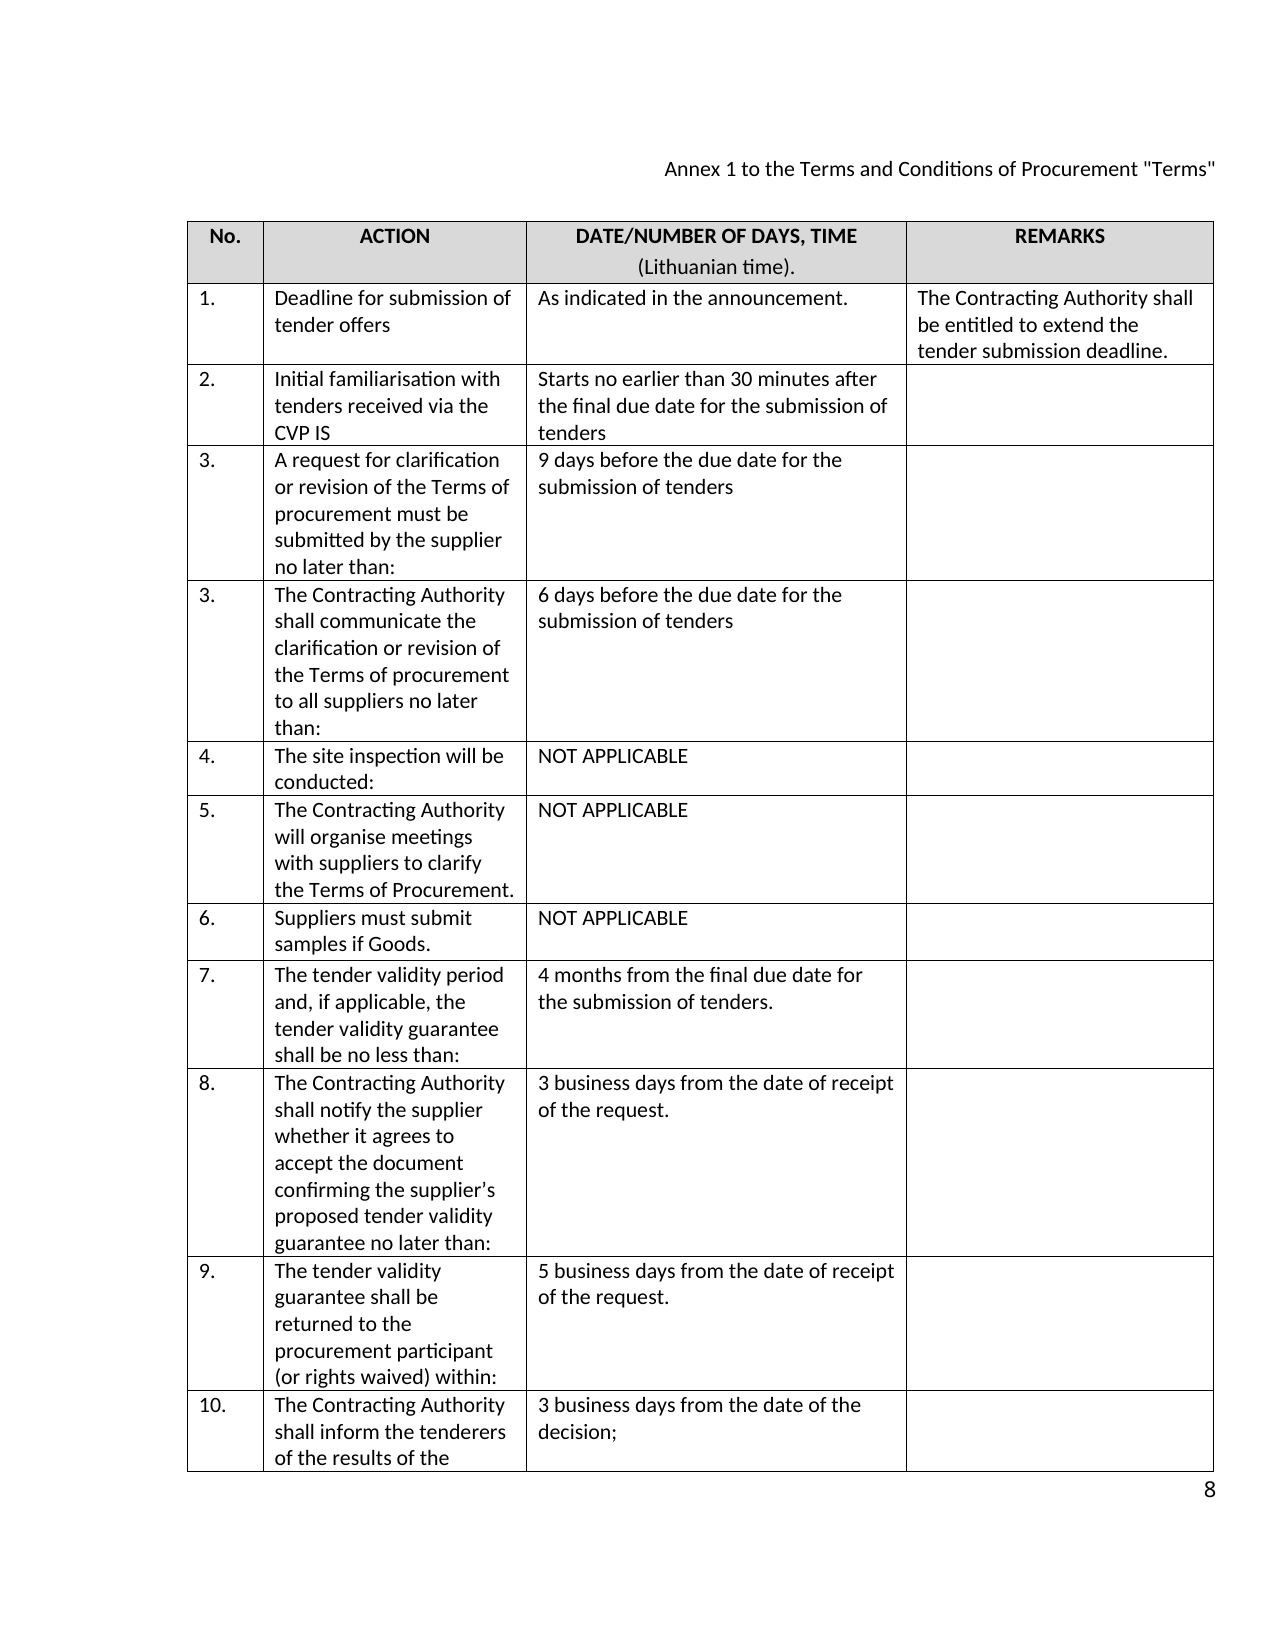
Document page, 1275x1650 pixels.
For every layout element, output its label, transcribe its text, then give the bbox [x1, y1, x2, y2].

table_cell [907, 581, 1213, 741]
table_header REMARKS [907, 222, 1213, 283]
table_cell [188, 904, 263, 960]
table_cell The site inspection will be conducted: [264, 742, 526, 795]
table_cell [188, 581, 263, 741]
table_cell [907, 365, 1213, 445]
table_cell [907, 1257, 1213, 1390]
table_cell The tender validity period and, if applicable, the tender validity guarantee shall be no less than: [264, 961, 526, 1068]
table_cell 1. [188, 284, 263, 364]
table_cell [188, 1069, 263, 1256]
table_cell Suppliers must submit samples if Goods. [264, 904, 526, 960]
subtitle Annex 1 to the Terms and Conditions of Procurement "Terms" [177, 156, 1216, 182]
table_cell The tender validity guarantee shall be returned to the procurement participant (or rights waived) within: [264, 1257, 526, 1390]
table_cell 2. [188, 365, 263, 445]
table_cell The Contracting Authority shall notify the supplier whether it agrees to accept the document confirming the supplier’s proposed tender validity guarantee no later than: [264, 1069, 526, 1256]
table_cell NOT APPLICABLE [527, 796, 906, 903]
table_cell [907, 446, 1213, 580]
table_cell As indicated in the announcement. [527, 284, 906, 364]
table_cell 6 days before the due date for the submission of tenders [527, 581, 906, 741]
table_cell NOT APPLICABLE [527, 742, 906, 795]
table_cell [188, 1391, 263, 1471]
table_cell [907, 1391, 1213, 1471]
table_cell [188, 796, 263, 903]
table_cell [264, 1391, 526, 1471]
table_cell 9 days before the due date for the submission of tenders [527, 446, 906, 580]
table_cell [527, 1391, 906, 1471]
table_cell 4 months from the final due date for the submission of tenders. [527, 961, 906, 1068]
table_cell [907, 742, 1213, 795]
table_cell NOT APPLICABLE [527, 904, 906, 960]
table_header DATE/NUMBER OF DAYS, TIME (Lithuanian time). [527, 222, 906, 283]
table_cell The Contracting Authority will organise meetings with suppliers to clarify the Terms of Procurement. [264, 796, 526, 903]
table_cell [907, 796, 1213, 903]
table_cell Deadline for submission of tender offers [264, 284, 526, 364]
table_cell The Contracting Authority shall communicate the clarification or revision of the Terms of procurement to all suppliers no later than: [264, 581, 526, 741]
table_cell The Contracting Authority shall be entitled to extend the tender submission deadline. [907, 284, 1213, 364]
table_cell [188, 961, 263, 1068]
table_cell 3 business days from the date of receipt of the request. [527, 1069, 906, 1256]
table_cell Starts no earlier than 30 minutes after the final due date for the submission of tenders [527, 365, 906, 445]
table_cell Initial familiarisation with tenders received via the CVP IS [264, 365, 526, 445]
table_cell [907, 961, 1213, 1068]
table_cell [188, 742, 263, 795]
table_cell A request for clarification or revision of the Terms of procurement must be submitted by the supplier no later than: [264, 446, 526, 580]
table_header ACTION [264, 222, 526, 283]
table_cell [188, 1257, 263, 1390]
table_cell 3. [188, 446, 263, 580]
table_cell [907, 904, 1213, 960]
table_cell 5 business days from the date of receipt of the request. [527, 1257, 906, 1390]
table_cell [907, 1069, 1213, 1256]
table_header No. [188, 222, 263, 283]
